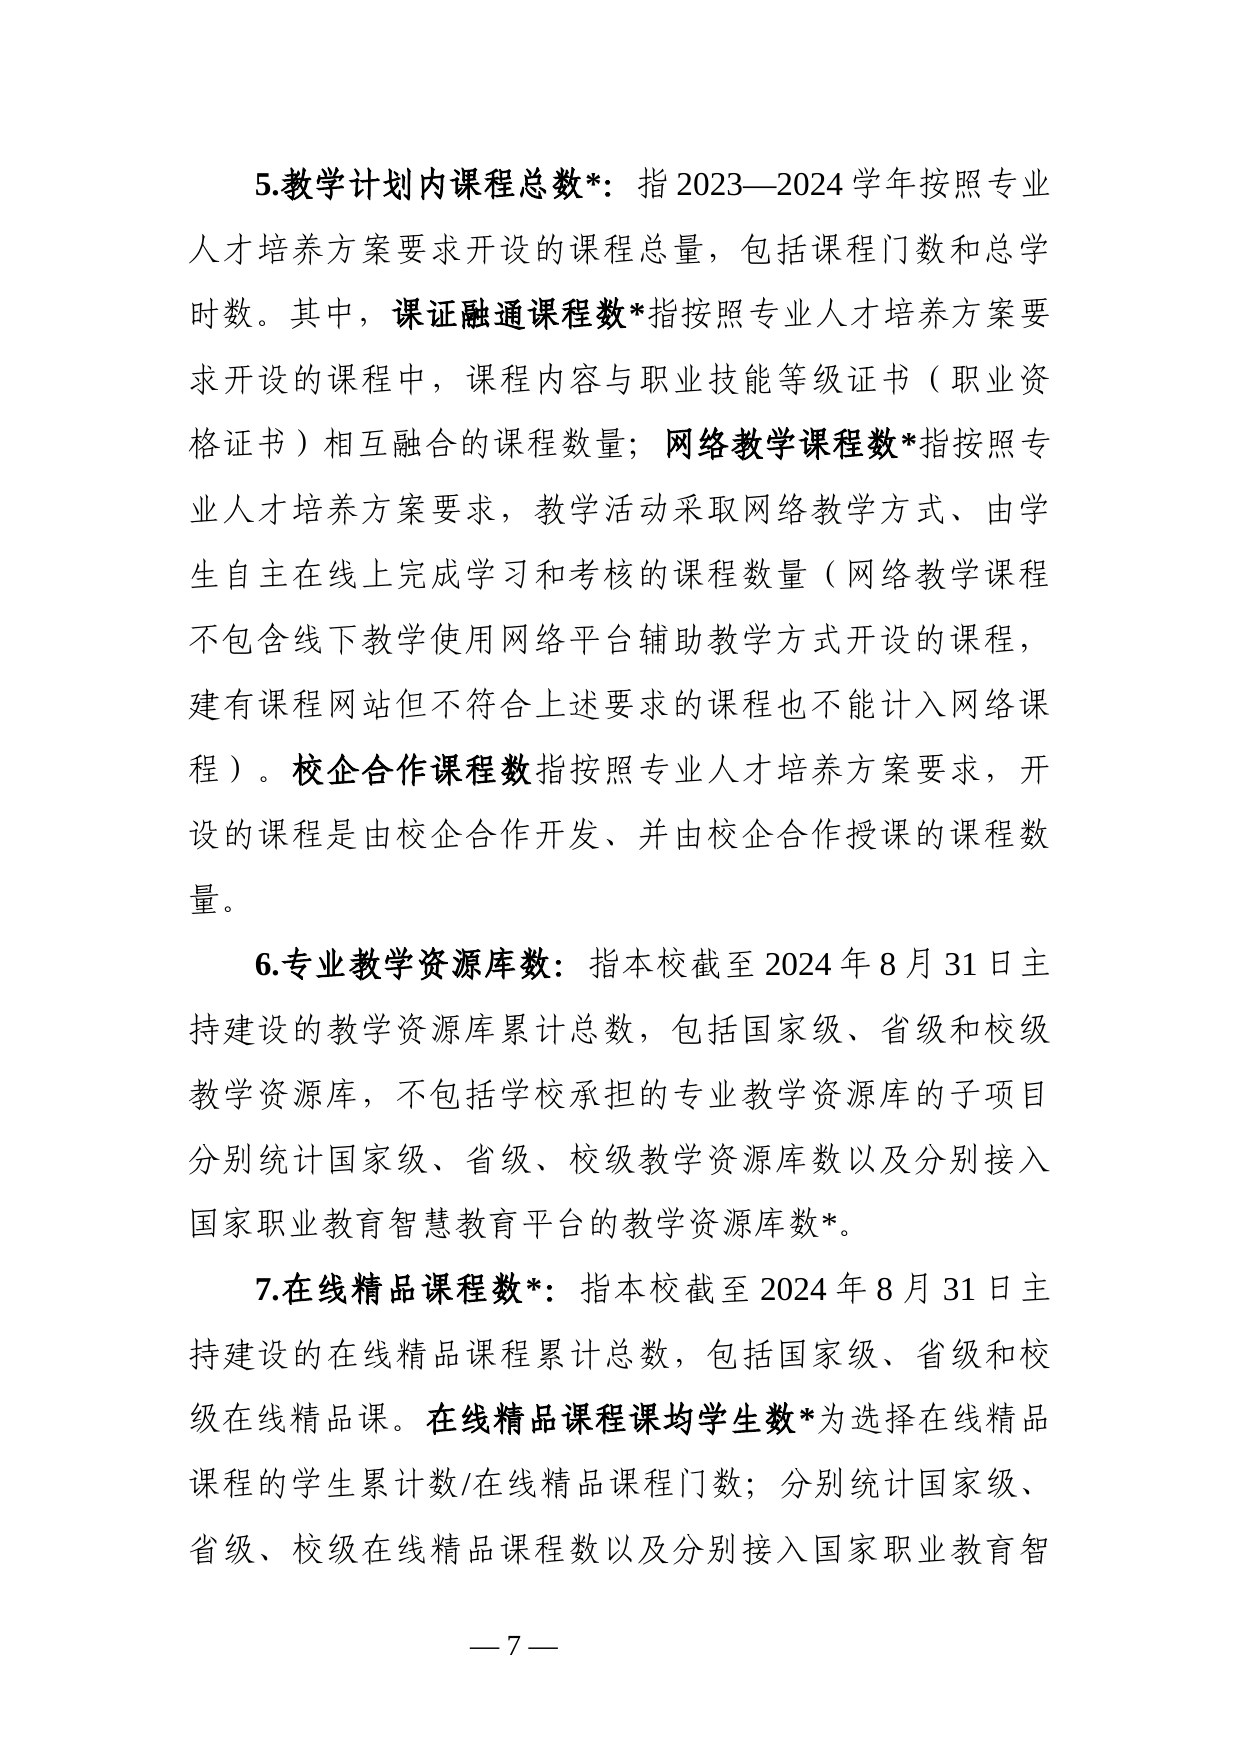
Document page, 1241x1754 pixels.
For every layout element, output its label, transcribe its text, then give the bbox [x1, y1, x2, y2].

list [187, 1255, 1053, 1580]
list 5.教学计划内课程总数*：指2023—2024学年按照专业人才培养方案要求开设的课程总量，包括课程门数和总学时数。其中，课证融通课程数*指按照专业人才培养方案要求开设的课程中，课程内容与职业技能等级证书（职业资格证书）相互融合的课程数量；网络教学课程数*指按照专业人才培养方案要求，教学活动采取网络教学方式、由学生自主在线上完成学习和考核的课程数量（网络教学课程不包含线下教学使用网络平台辅助教学方式开设的课程，建有课程网站但不符合上述要求的课程也不能计入网络课程）。校企合作课程数指按照专业人才培养方案要求，开设的课程是由校企合作开发、并由校企合作授课的课程数量。 [187, 150, 1053, 930]
list 6.专业教学资源库数：指本校截至2024年8月31日主持建设的教学资源库累计总数，包括国家级、省级和校级教学资源库，不包括学校承担的专业教学资源库的子项目。分别统计国家级、省级、校级教学资源库数以及分别接入国家职业教育智慧教育平台的教学资源库数*。 [187, 930, 1053, 1255]
